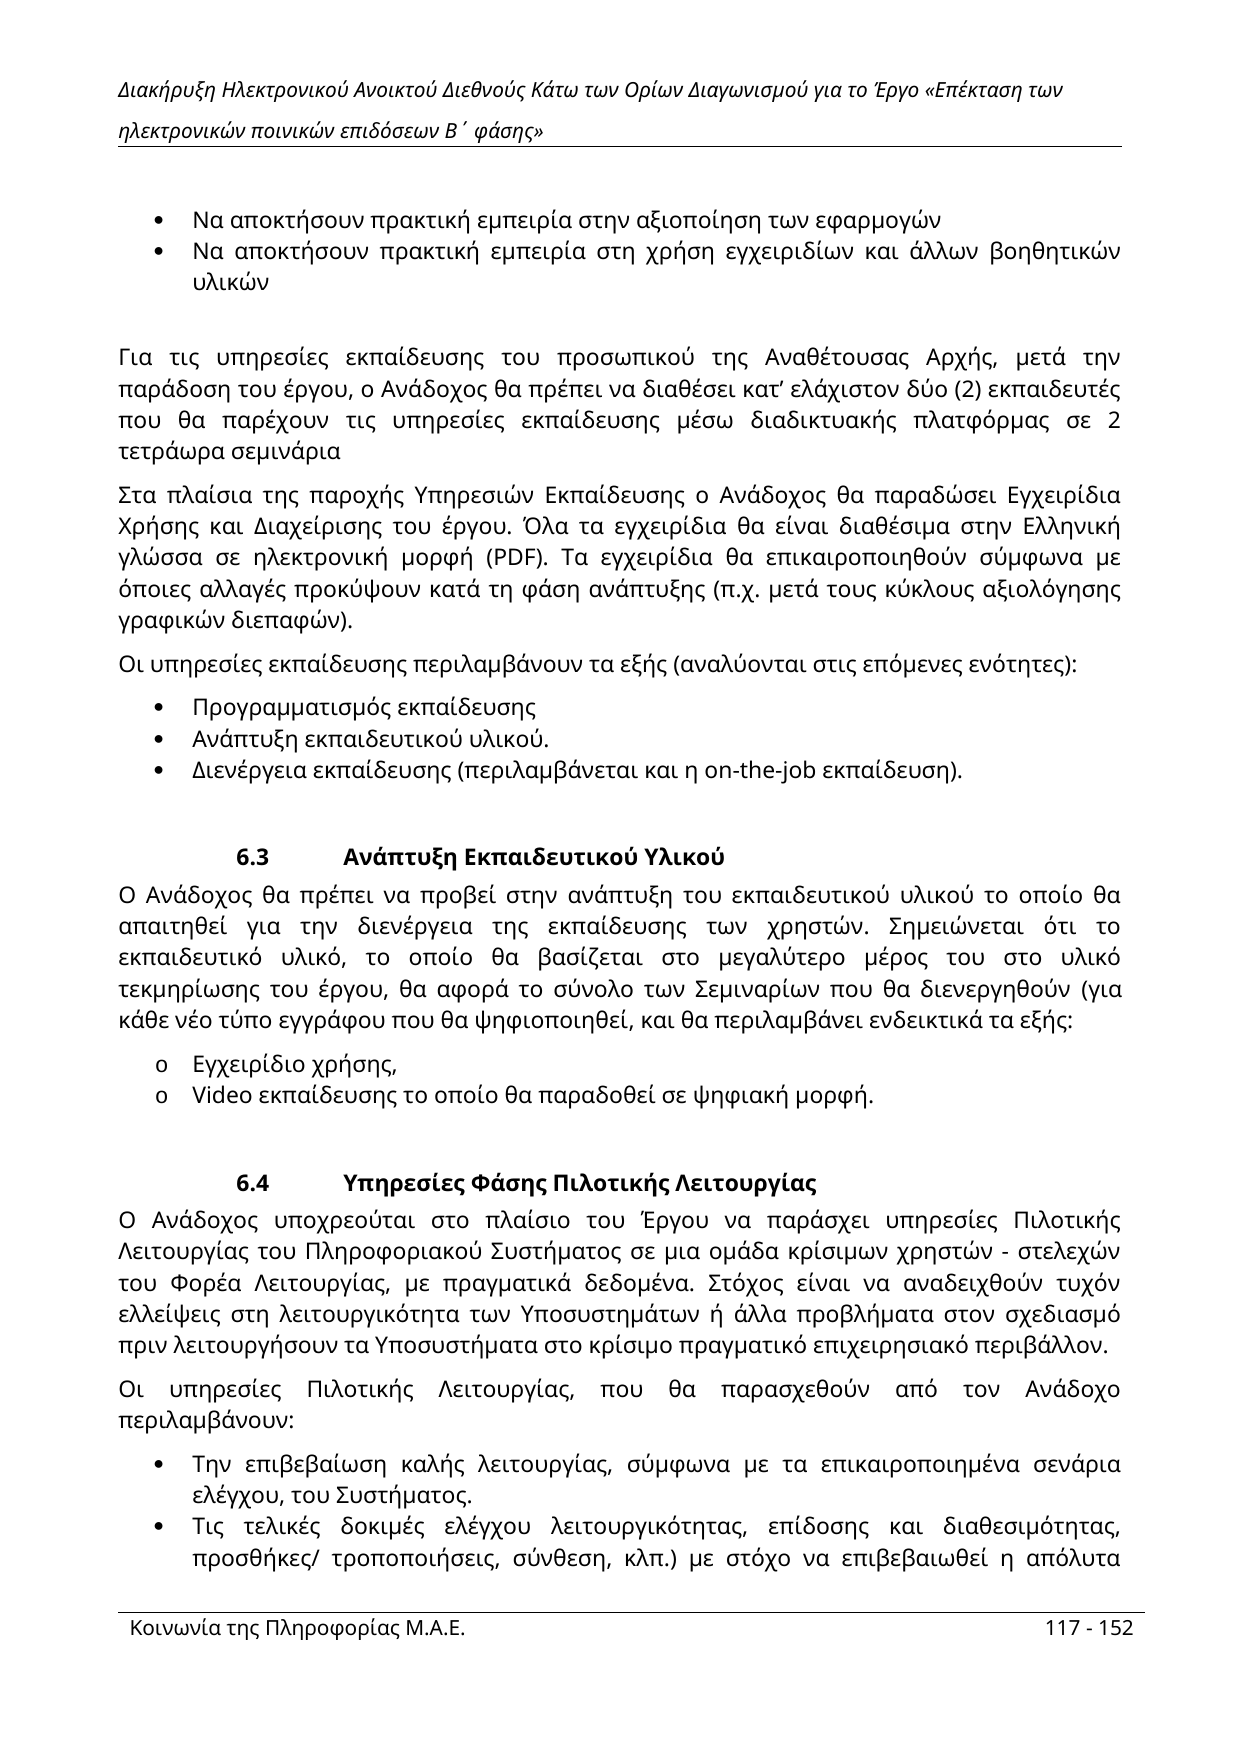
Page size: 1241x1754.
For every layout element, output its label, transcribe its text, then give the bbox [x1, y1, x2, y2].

list Να αποκτήσουν πρακτική εμπειρία στη χρήση εγχειριδίων και άλλων βοηθητικών υλικών [154, 235, 1122, 297]
list Προγραμματισμός εκπαίδευσης [154, 691, 1122, 722]
list Διενέργεια εκπαίδευσης (περιλαμβάνεται και η on-the-job εκπαίδευση). [154, 754, 1122, 785]
list Eγχειρίδιο χρήσης, [154, 1047, 1122, 1079]
text Οι υπηρεσίες Πιλοτικής Λειτουργίας, που θα παρασχεθούν από τον Ανάδοχο περιλαμβάνουν: [118, 1373, 1122, 1435]
text Για τις υπηρεσίες εκπαίδευσης του προσωπικού της Αναθέτουσας Αρχής, μετά την παράδοση του έργου, ο Ανάδοχος θα πρέπει να διαθέσει κατ’ ελάχιστον δύο (2) εκπαιδευτές που θα παρέχουν τις υπηρεσίες εκπαίδευσης μέσω διαδικτυακής πλατφόρμας σε 2 τετράωρα σεμινάρια [118, 341, 1122, 466]
list Video εκπαίδευσης το οποίο θα παραδοθεί σε ψηφιακή μορφή. [154, 1079, 1122, 1110]
subtitle Ανάπτυξη Εκπαιδευτικού Υλικού [236, 841, 1122, 872]
text Στα πλαίσια της παροχής Υπηρεσιών Εκπαίδευσης ο Ανάδοχος θα παραδώσει Εγχειρίδια Χρήσης και Διαχείρισης του έργου. Όλα τα εγχειρίδια θα είναι διαθέσιμα στην Ελληνική γλώσσα σε ηλεκτρονική μορφή (PDF). Τα εγχειρίδια θα επικαιροποιηθούν σύμφωνα με όποιες αλλαγές προκύψουν κατά τη φάση ανάπτυξης (π.χ. μετά τους κύκλους αξιολόγησης γραφικών διεπαφών). [118, 479, 1122, 635]
text Ο Ανάδοχος υποχρεούται στο πλαίσιο του Έργου να παράσχει υπηρεσίες Πιλοτικής Λειτουργίας του Πληροφοριακού Συστήματος σε μια ομάδα κρίσιμων χρηστών - στελεχών του Φορέα Λειτουργίας, με πραγματικά δεδομένα. Στόχος είναι να αναδειχθούν τυχόν ελλείψεις στη λειτουργικότητα των Υποσυστημάτων ή άλλα προβλήματα στον σχεδιασμό πριν λειτουργήσουν τα Υποσυστήματα στο κρίσιμο πραγματικό επιχειρησιακό περιβάλλον. [118, 1204, 1122, 1360]
text Οι υπηρεσίες εκπαίδευσης περιλαμβάνουν τα εξής (αναλύονται στις επόμενες ενότητες): [118, 647, 1122, 679]
list Την επιβεβαίωση καλής λειτουργίας, σύμφωνα με τα επικαιροποιημένα σενάρια ελέγχου, του Συστήματος. [154, 1448, 1122, 1510]
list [154, 1510, 1122, 1573]
subtitle Υπηρεσίες Φάσης Πιλοτικής Λειτουργίας [236, 1166, 1122, 1198]
list Ανάπτυξη εκπαιδευτικού υλικού. [154, 722, 1122, 754]
list Να αποκτήσουν πρακτική εμπειρία στην αξιοποίηση των εφαρμογών [154, 204, 1122, 235]
text Ο Ανάδοχος θα πρέπει να προβεί στην ανάπτυξη του εκπαιδευτικού υλικού το οποίο θα απαιτηθεί για την διενέργεια της εκπαίδευσης των χρηστών. Σημειώνεται ότι το εκπαιδευτικό υλικό, το οποίο θα βασίζεται στο μεγαλύτερο μέρος του στο υλικό τεκμηρίωσης του έργου, θα αφορά το σύνολο των Σεμιναρίων που θα διενεργηθούν (για κάθε νέο τύπο εγγράφου που θα ψηφιοποιηθεί, και θα περιλαμβάνει ενδεικτικά τα εξής: [118, 879, 1122, 1035]
